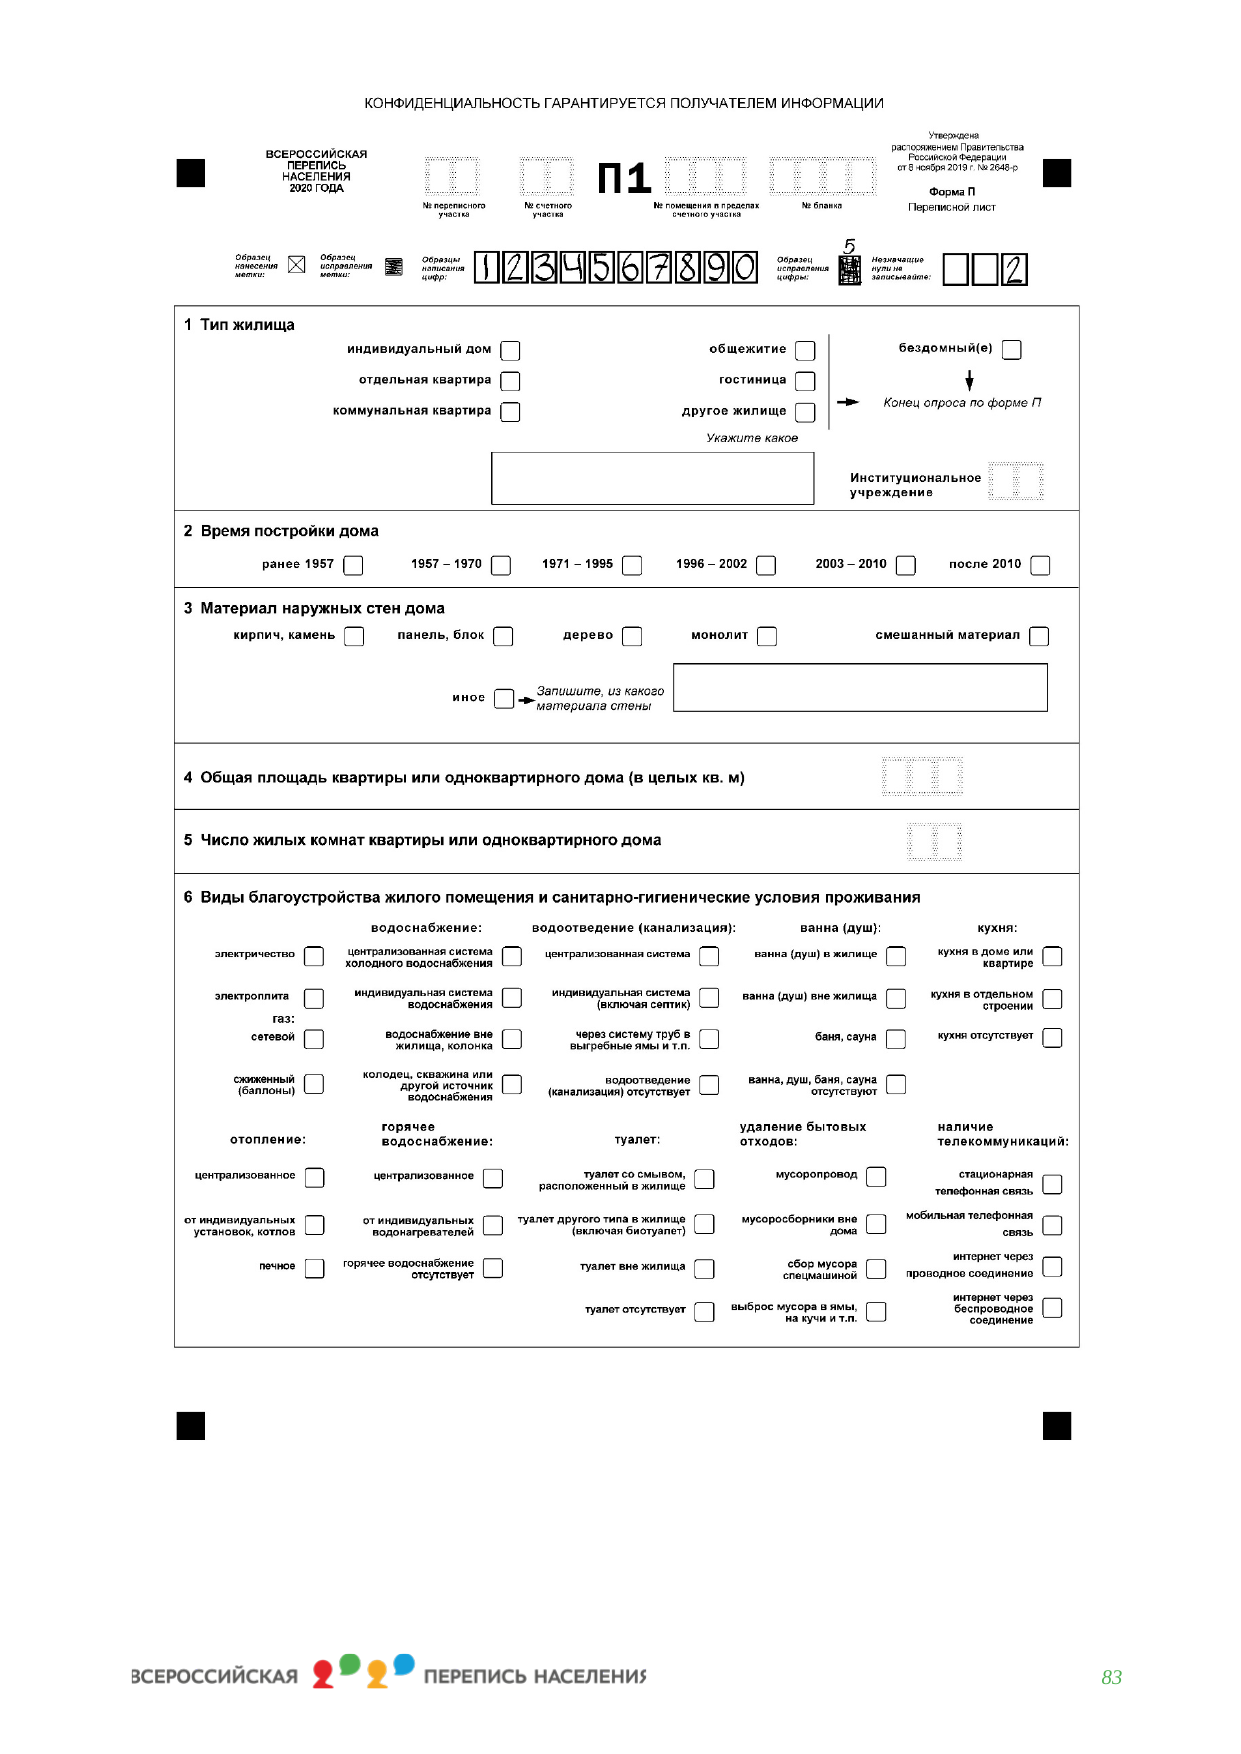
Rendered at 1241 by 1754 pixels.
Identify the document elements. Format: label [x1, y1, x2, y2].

picture [130, 1653, 646, 1688]
picture [129, 88, 1123, 1450]
